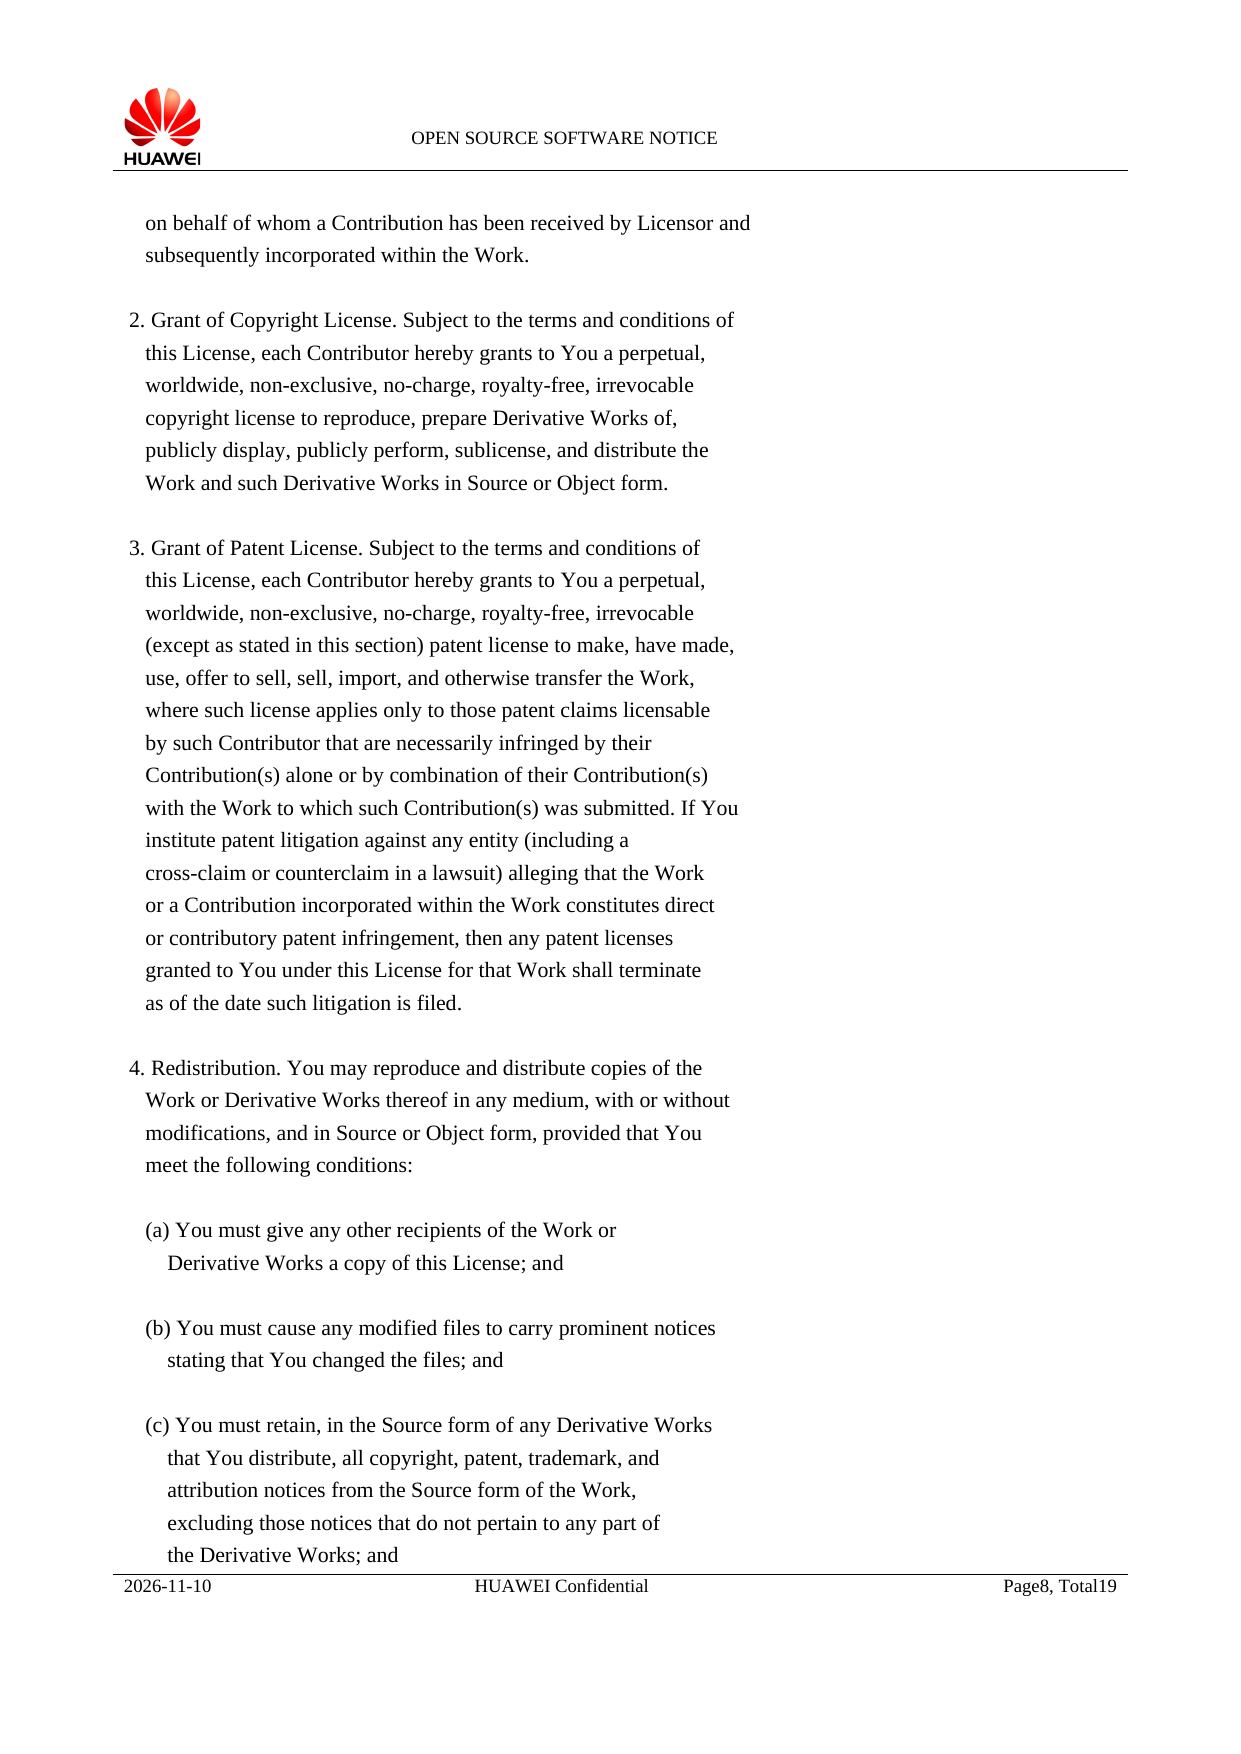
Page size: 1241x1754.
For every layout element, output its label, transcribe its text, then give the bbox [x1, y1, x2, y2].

picture [124, 88, 201, 165]
